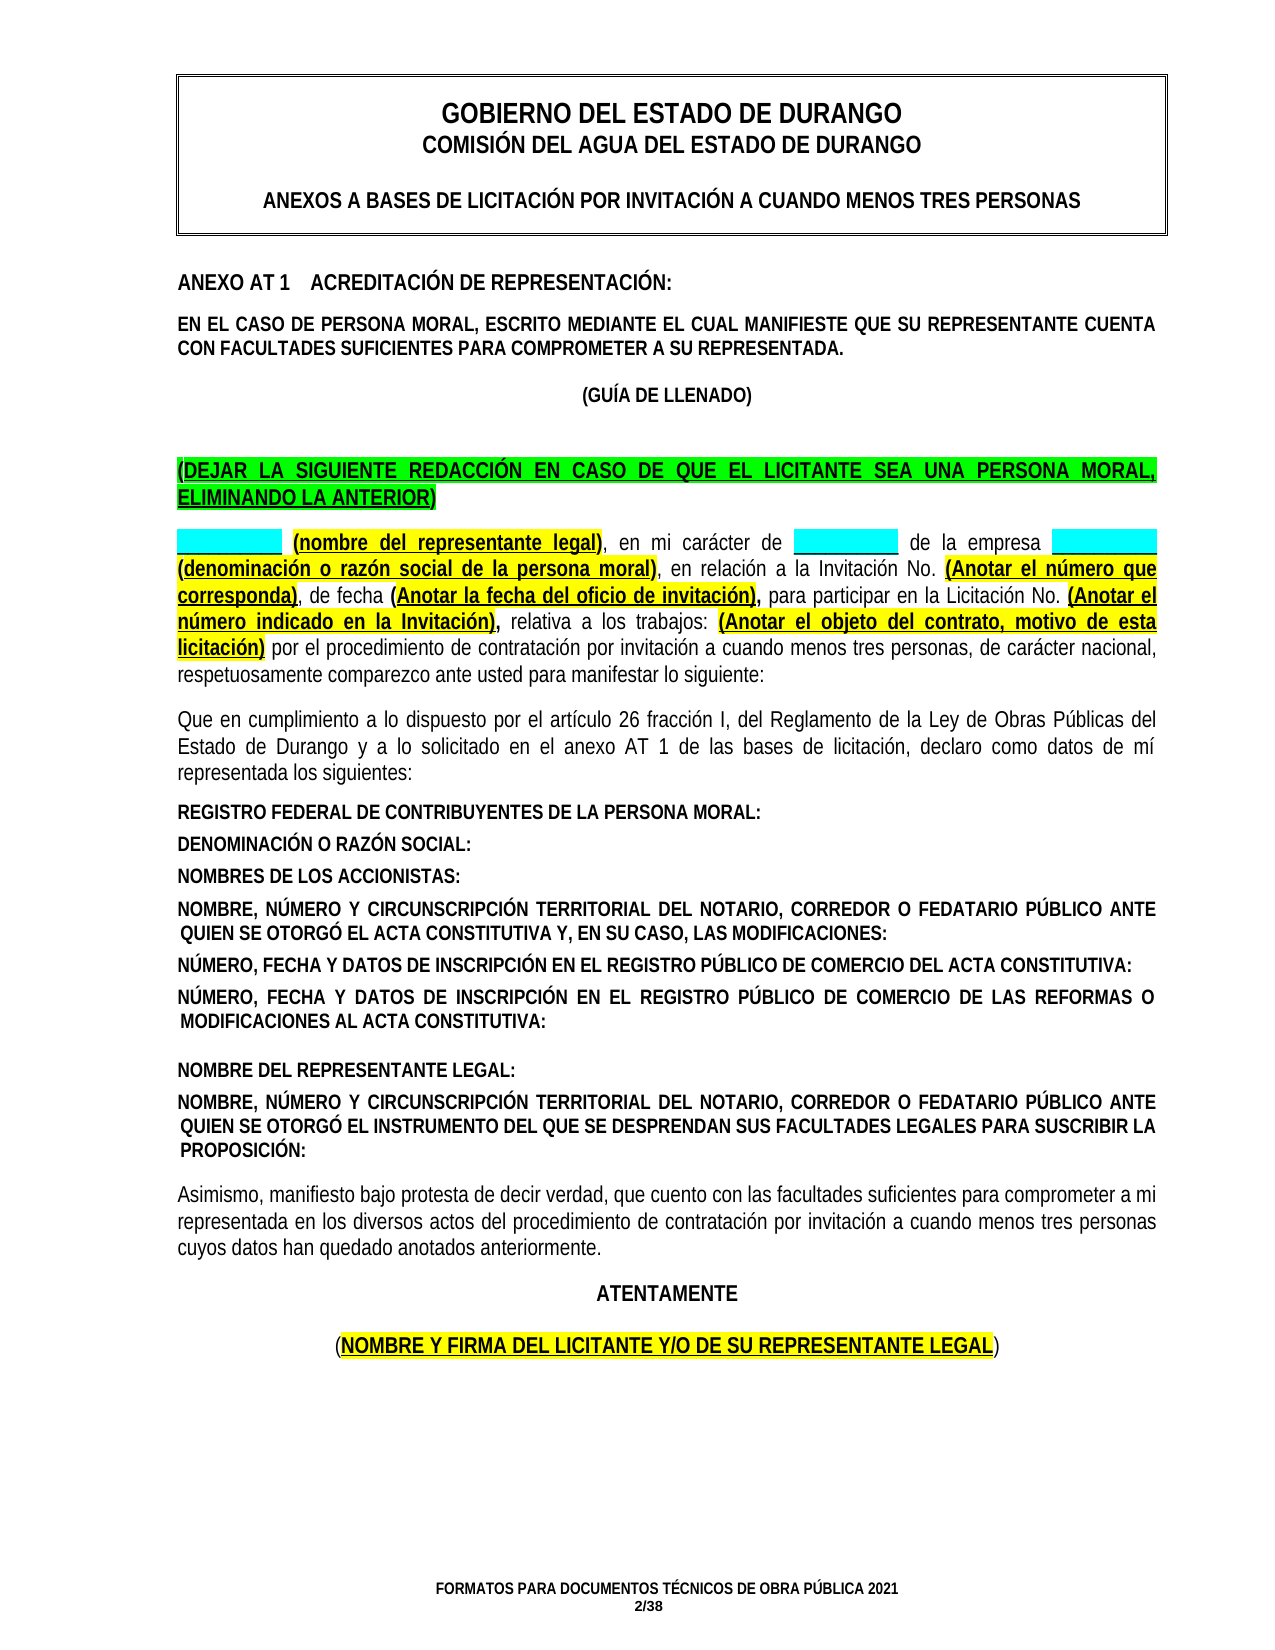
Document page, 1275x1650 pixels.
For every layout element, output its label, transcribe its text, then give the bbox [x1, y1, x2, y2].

text NOMBRE DEL REPRESENTANTE LEGAL: [177, 1058, 1157, 1082]
text (NOMBRE Y FIRMA DEL LICITANTE Y/O DE SU REPRESENTANTE LEGAL) [177, 1332, 341, 1359]
text __________ (nombre del representante legal), en mi carácter de __________ de la empresa __________ (denominación o razón social de la persona moral), en relación a la Invitación No. (Anotar el número que corresponda), de fecha (Anotar la fecha del oficio de invitación), para participar en la Licitación No. (Anotar el número indicado en la Invitación), relativa a los trabajos: (Anotar el objeto del contrato, motivo de esta licitación) por el procedimiento de contratación por invitación a cuando menos tres personas, de carácter nacional, respetuosamente comparezco ante usted para manifestar lo siguiente: [602, 529, 1068, 608]
text NOMBRE, NÚMERO Y CIRCUNSCRIPCIÓN TERRITORIAL DEL NOTARIO, CORREDOR O FEDATARIO PÚBLICO ANTE QUIEN SE OTORGÓ EL INSTRUMENTO DEL QUE SE DESPRENDAN SUS FACULTADES LEGALES PARA SUSCRIBIR LA PROPOSICIÓN: [177, 1090, 1157, 1162]
text NÚMERO, FECHA Y DATOS DE INSCRIPCIÓN EN EL REGISTRO PÚBLICO DE COMERCIO DE LAS REFORMAS O MODIFICACIONES AL ACTA CONSTITUTIVA: [177, 985, 1157, 1033]
text Que en cumplimiento a lo dispuesto por el artículo 26 fracción I, del Reglamento de la Ley de Obras Públicas del Estado de Durango y a lo solicitado en el anexo AT 1 de las bases de licitación, declaro como datos de mí representada los siguientes: [177, 706, 1157, 785]
text DENOMINACIÓN O RAZÓN SOCIAL: [177, 832, 1157, 856]
text ATENTAMENTE [177, 1279, 1157, 1306]
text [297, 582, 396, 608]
text EN EL CASO DE PERSONA MORAL, ESCRITO MEDIANTE EL CUAL MANIFIESTE QUE SU REPRESENTANTE CUENTA CON FACULTADES SUFICIENTES PARA COMPROMETER A SU REPRESENTADA. [177, 312, 1157, 360]
text NOMBRES DE LOS ACCIONISTAS: [177, 864, 1157, 888]
text (DEJAR LA SIGUIENTE REDACCIÓN EN CASO DE QUE EL LICITANTE SEA UNA PERSONA MORAL, ELIMINANDO LA ANTERIOR) [177, 481, 1157, 510]
text NÚMERO, FECHA Y DATOS DE INSCRIPCIÓN EN EL REGISTRO PÚBLICO DE COMERCIO DEL ACTA CONSTITUTIVA: [177, 953, 1157, 977]
text (NOMBRE Y FIRMA DEL LICITANTE Y/O DE SU REPRESENTANTE LEGAL) [993, 1332, 1157, 1359]
text NOMBRE, NÚMERO Y CIRCUNSCRIPCIÓN TERRITORIAL DEL NOTARIO, CORREDOR O FEDATARIO PÚBLICO ANTE QUIEN SE OTORGÓ EL ACTA CONSTITUTIVA Y, EN SU CASO, LAS MODIFICACIONES: [177, 897, 1157, 944]
text Asimismo, manifiesto bajo protesta de decir verdad, que cuento con las facultades suficientes para comprometer a mi representada en los diversos actos del procedimiento de contratación por invitación a cuando menos tres personas cuyos datos han quedado anotados anteriormente. [177, 1181, 1157, 1260]
text __________ (nombre del representante legal), en mi carácter de __________ de la empresa __________ (denominación o razón social de la persona moral), en relación a la Invitación No. (Anotar el número que corresponda), de fecha (Anotar la fecha del oficio de invitación), para participar en la Licitación No. (Anotar el número indicado en la Invitación), relativa a los trabajos: (Anotar el objeto del contrato, motivo de esta licitación) por el procedimiento de contratación por invitación a cuando menos tres personas, de carácter nacional, respetuosamente comparezco ante usted para manifestar lo siguiente: [177, 608, 1157, 687]
text REGISTRO FEDERAL DE CONTRIBUYENTES DE LA PERSONA MORAL: [177, 800, 1157, 824]
text (GUÍA DE LLENADO) [177, 383, 1157, 407]
